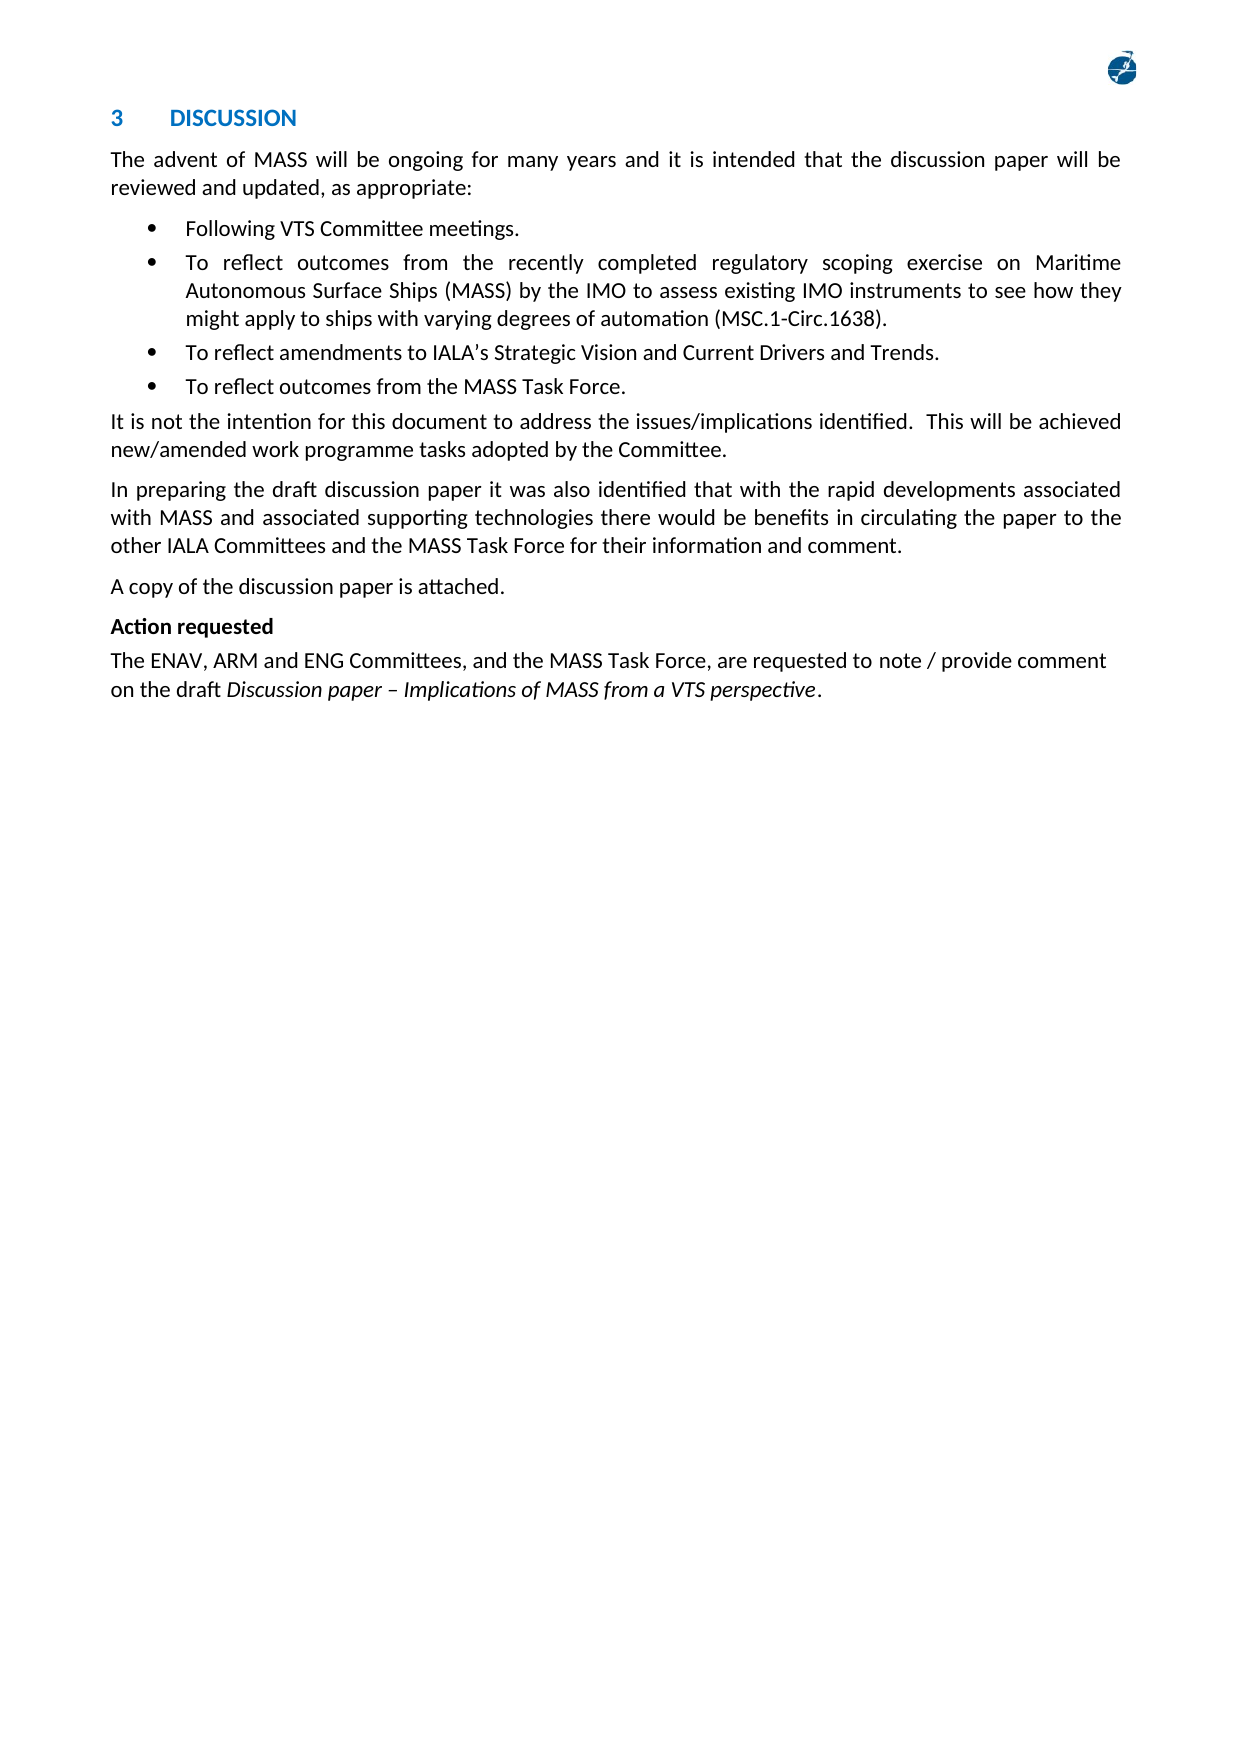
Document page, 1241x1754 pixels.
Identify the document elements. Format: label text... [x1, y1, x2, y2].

text In preparing the draft discussion paper it was also identified that with the rapid developments associated with MASS and associated supporting technologies there would be benefits in circulating the paper to the other IALA Committees and the MASS Task Force for their information and comment. [110, 475, 1123, 559]
list To reflect amendments to IALA’s Strategic Vision and Current Drivers and Trends. [148, 338, 1123, 366]
text The ENAV, ARM and ENG Committees, and the MASS Task Force, are requested to note / provide comment on the draft Discussion paper – Implications of MASS from a VTS perspective. [110, 647, 1123, 703]
list To reflect outcomes from the recently completed regulatory scoping exercise on Maritime Autonomous Surface Ships (MASS) by the IMO to assess existing IMO instruments to see how they might apply to ships with varying degrees of automation (MSC.1-Circ.1638). [148, 248, 1123, 332]
list Following VTS Committee meetings. [148, 214, 1123, 242]
text Action requested [110, 612, 1123, 640]
text It is not the intention for this document to address the issues/implications identified. This will be achieved new/amended work programme tasks adopted by the Committee. [110, 407, 1123, 463]
text A copy of the discussion paper is attached. [110, 572, 1123, 600]
text The advent of MASS will be ongoing for many years and it is intended that the discussion paper will be reviewed and updated, as appropriate: [110, 145, 1123, 201]
picture [1107, 50, 1137, 85]
subtitle Discussion [110, 102, 1123, 133]
list To reflect outcomes from the MASS Task Force. [148, 372, 1123, 401]
